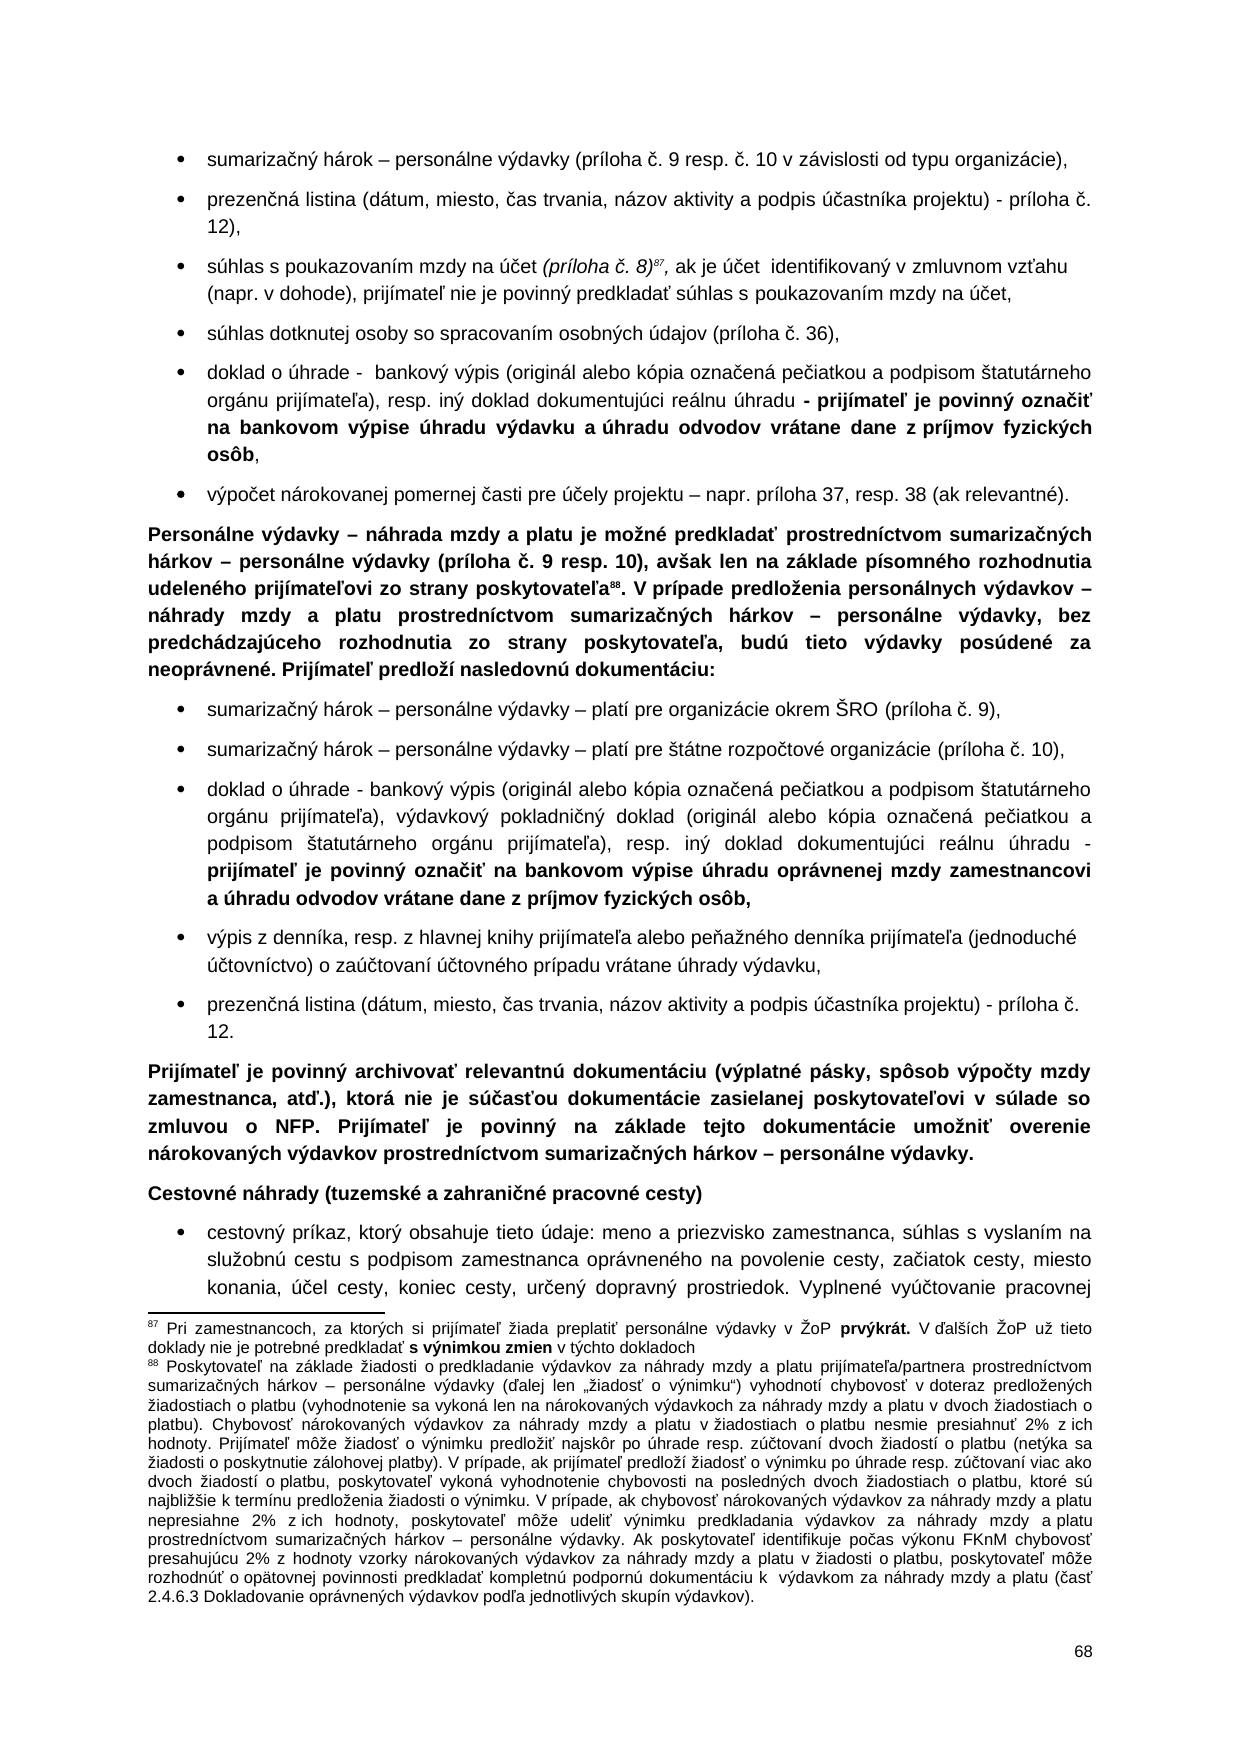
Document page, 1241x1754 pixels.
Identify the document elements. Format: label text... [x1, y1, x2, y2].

list výpočet nárokovanej pomernej časti pre účely projektu – napr. príloha 37, resp. 38 (ak relevantné). [177, 483, 1092, 505]
text Prijímateľ je povinný archivovať relevantnú dokumentáciu (výplatné pásky, spôsob výpočty mzdy zamestnanca, atď.), ktorá nie je súčasťou dokumentácie zasielanej poskytovateľovi v súlade so zmluvou o NFP. Prijímateľ je povinný na základe tejto dokumentácie umožniť overenie nárokovaných výdavkov prostredníctvom sumarizačných hárkov – personálne výdavky. [148, 1060, 1092, 1164]
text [177, 1221, 1092, 1298]
text Cestovné náhrady (tuzemské a zahraničné pracovné cesty) [148, 1181, 1092, 1204]
text súhlas s poukazovaním mzdy na účet (príloha č. 8), ak je účet identifikovaný v zmluvnom vzťahu (napr. v dohode), prijímateľ nie je povinný predkladať súhlas s poukazovaním mzdy na účet, [177, 254, 1092, 304]
text súhlas dotknutej osoby so spracovaním osobných údajov (príloha č. 36), [177, 321, 1092, 344]
list doklad o úhrade - bankový výpis (originál alebo kópia označená pečiatkou a podpisom štatutárneho orgánu prijímateľa), resp. iný doklad dokumentujúci reálnu úhradu - prijímateľ je povinný označiť na bankovom výpise úhradu výdavku a úhradu odvodov vrátane dane z príjmov fyzických osôb, [177, 361, 1092, 466]
text sumarizačný hárok – personálne výdavky – platí pre organizácie okrem ŠRO (príloha č. 9), [177, 698, 1092, 721]
list sumarizačný hárok – personálne výdavky (príloha č. 9 resp. č. 10 v závislosti od typu organizácie), [177, 148, 1092, 171]
list Personálne výdavky – náhrada mzdy a platu je možné predkladať prostredníctvom sumarizačných hárkov – personálne výdavky (príloha č. 9 resp. 10), avšak len na základe písomného rozhodnutia udeleného prijímateľovi zo strany poskytovateľa. V prípade predloženia personálnych výdavkov – náhrady mzdy a platu prostredníctvom sumarizačných hárkov – personálne výdavky, bez predchádzajúceho rozhodnutia zo strany poskytovateľa, budú tieto výdavky posúdené za neoprávnené. Prijímateľ predloží nasledovnú dokumentáciu: [148, 522, 1092, 681]
text prezenčná listina (dátum, miesto, čas trvania, názov aktivity a podpis účastníka projektu) - príloha č. 12. [177, 993, 1092, 1043]
text výpis z denníka, resp. z hlavnej knihy prijímateľa alebo peňažného denníka prijímateľa (jednoduché účtovníctvo) o zaúčtovaní účtovného prípadu vrátane úhrady výdavku, [177, 926, 1092, 976]
text sumarizačný hárok – personálne výdavky – platí pre štátne rozpočtové organizácie (príloha č. 10), [177, 738, 1092, 761]
text doklad o úhrade - bankový výpis (originál alebo kópia označená pečiatkou a podpisom štatutárneho orgánu prijímateľa), výdavkový pokladničný doklad (originál alebo kópia označená pečiatkou a podpisom štatutárneho orgánu prijímateľa), resp. iný doklad dokumentujúci reálnu úhradu - prijímateľ je povinný označiť na bankovom výpise úhradu oprávnenej mzdy zamestnancovi a úhradu odvodov vrátane dane z príjmov fyzických osôb, [177, 778, 1092, 909]
list prezenčná listina (dátum, miesto, čas trvania, názov aktivity a podpis účastníka projektu) - príloha č. 12), [177, 187, 1092, 237]
